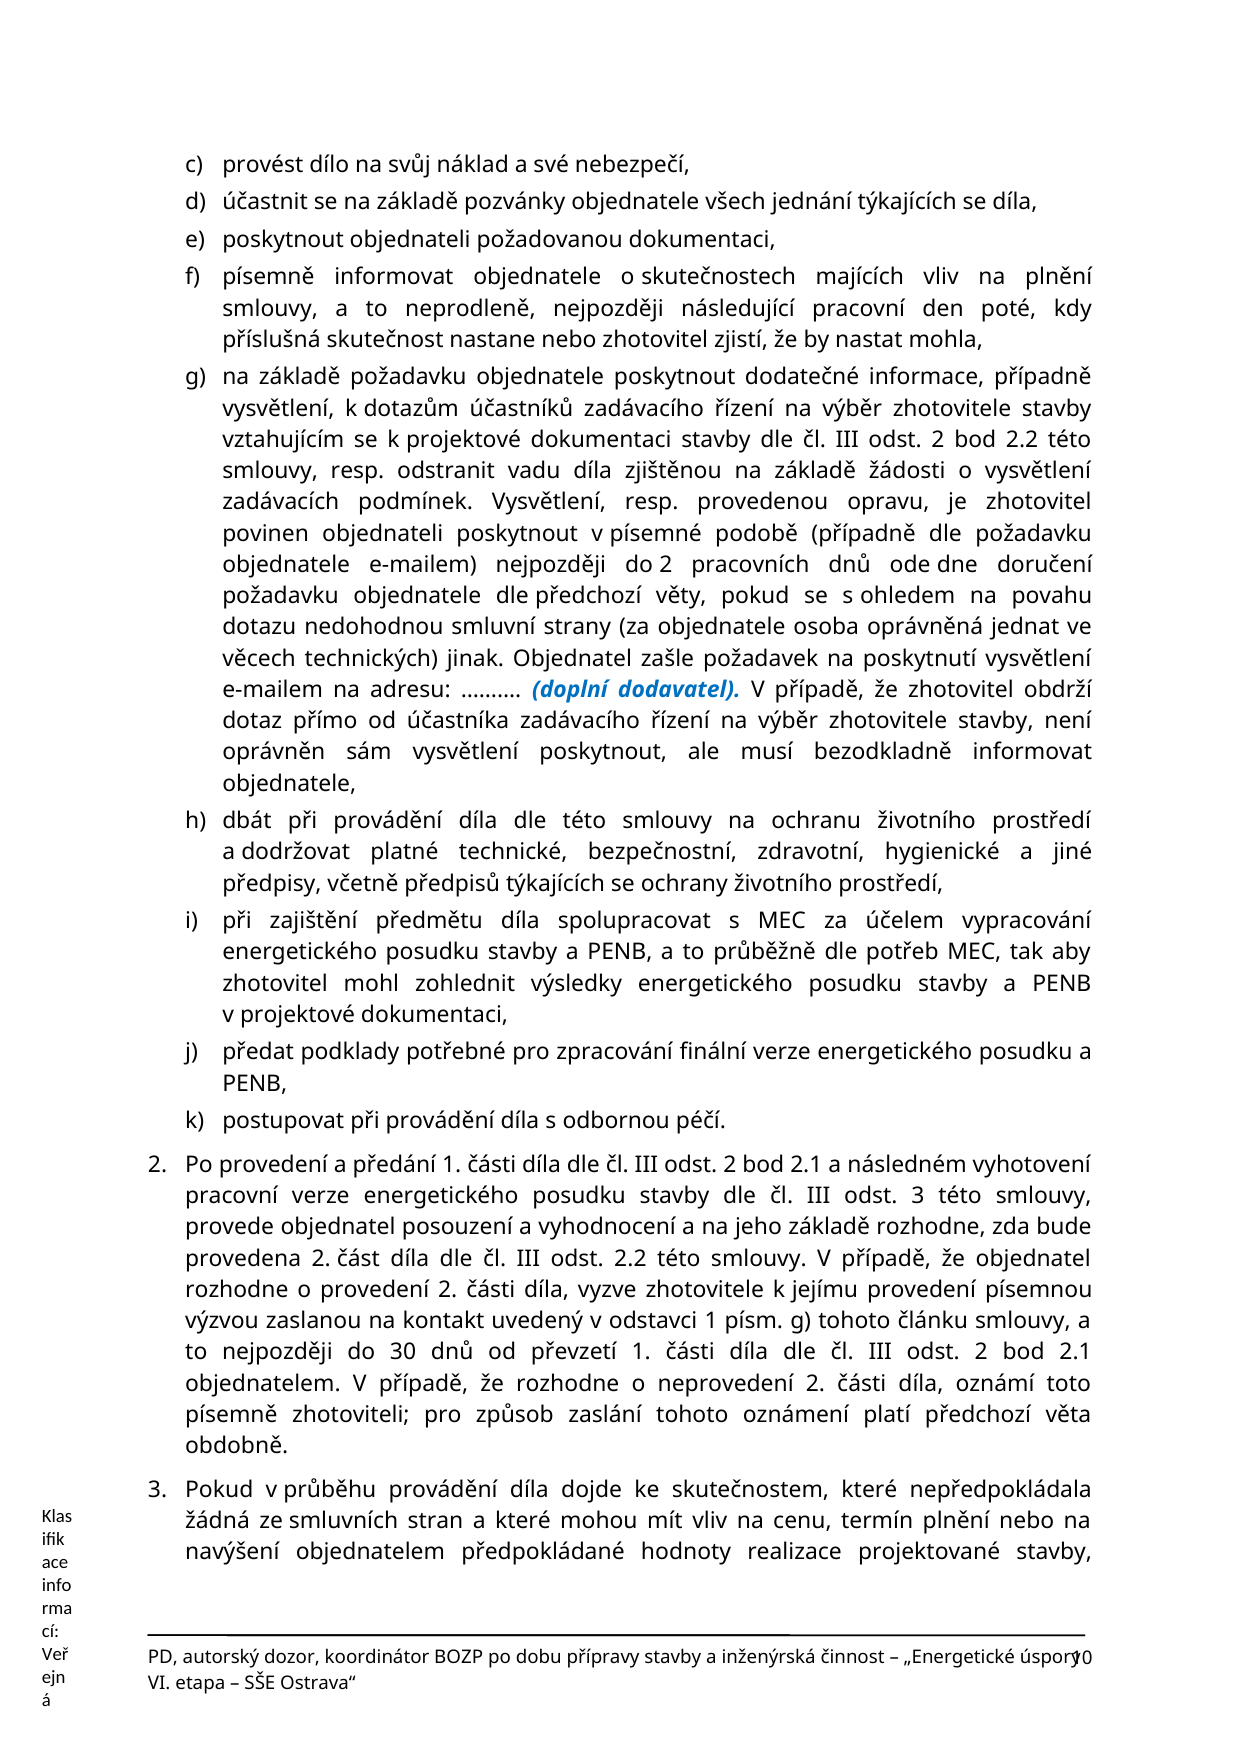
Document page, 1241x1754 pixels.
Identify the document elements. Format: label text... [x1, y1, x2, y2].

text písemně informovat objednatele o skutečnostech majících vliv na plnění smlouvy, a to neprodleně, nejpozději následující pracovní den poté, kdy příslušná skutečnost nastane nebo zhotovitel zjistí, že by nastat mohla, [185, 260, 1092, 354]
text postupovat při provádění díla s odbornou péčí. [185, 1104, 1092, 1135]
list Po provedení a předání 1. části díla dle čl. III odst. 2 bod 2.1 a následném vyhotovení pracovní verze energetického posudku stavby dle čl. III odst. 3 této smlouvy, provede objednatel posouzení a vyhodnocení a na jeho základě rozhodne, zda bude provedena 2. část díla dle čl. III odst. 2.2 této smlouvy. V případě, že objednatel rozhodne o provedení 2. části díla, vyzve zhotovitele k jejímu provedení písemnou výzvou zaslanou na kontakt uvedený v odstavci 1 písm. g) tohoto článku smlouvy, a to nejpozději do 30 dnů od převzetí 1. části díla dle čl. III odst. 2 bod 2.1 objednatelem. V případě, že rozhodne o neprovedení 2. části díla, oznámí toto písemně zhotoviteli; pro způsob zaslání tohoto oznámení platí předchozí věta obdobně. [148, 1148, 1092, 1460]
text provést dílo na svůj náklad a své nebezpečí, [185, 148, 1092, 179]
text dbát při provádění díla dle této smlouvy na ochranu životního prostředí a dodržovat platné technické, bezpečnostní, zdravotní, hygienické a jiné předpisy, včetně předpisů týkajících se ochrany životního prostředí, [185, 804, 1092, 898]
text poskytnout objednateli požadovanou dokumentaci, [185, 223, 1092, 254]
text účastnit se na základě pozvánky objednatele všech jednání týkajících se díla, [185, 185, 1092, 216]
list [148, 1473, 1092, 1566]
text předat podklady potřebné pro zpracování finální verze energetického posudku a PENB, [185, 1035, 1092, 1098]
text na základě požadavku objednatele poskytnout dodatečné informace, případně vysvětlení, k dotazům účastníků zadávacího řízení na výběr zhotovitele stavby vztahujícím se k projektové dokumentaci stavby dle čl. III odst. 2 bod 2.2 této smlouvy, resp. odstranit vadu díla zjištěnou na základě žádosti o vysvětlení zadávacích podmínek. Vysvětlení, resp. provedenou opravu, je zhotovitel povinen objednateli poskytnout v písemné podobě (případně dle požadavku objednatele e-mailem) nejpozději do 2 pracovních dnů ode dne doručení požadavku objednatele dle předchozí věty, pokud se s ohledem na povahu dotazu nedohodnou smluvní strany (za objednatele osoba oprávněná jednat ve věcech technických) jinak. Objednatel zašle požadavek na poskytnutí vysvětlení e-mailem na adresu: ………. (doplní dodavatel). V případě, že zhotovitel obdrží dotaz přímo od účastníka zadávacího řízení na výběr zhotovitele stavby, není oprávněn sám vysvětlení poskytnout, ale musí bezodkladně informovat objednatele, [185, 360, 1092, 798]
text při zajištění předmětu díla spolupracovat s MEC za účelem vypracování energetického posudku stavby a PENB, a to průběžně dle potřeb MEC, tak aby zhotovitel mohl zohlednit výsledky energetického posudku stavby a PENB v projektové dokumentaci, [185, 904, 1092, 1029]
